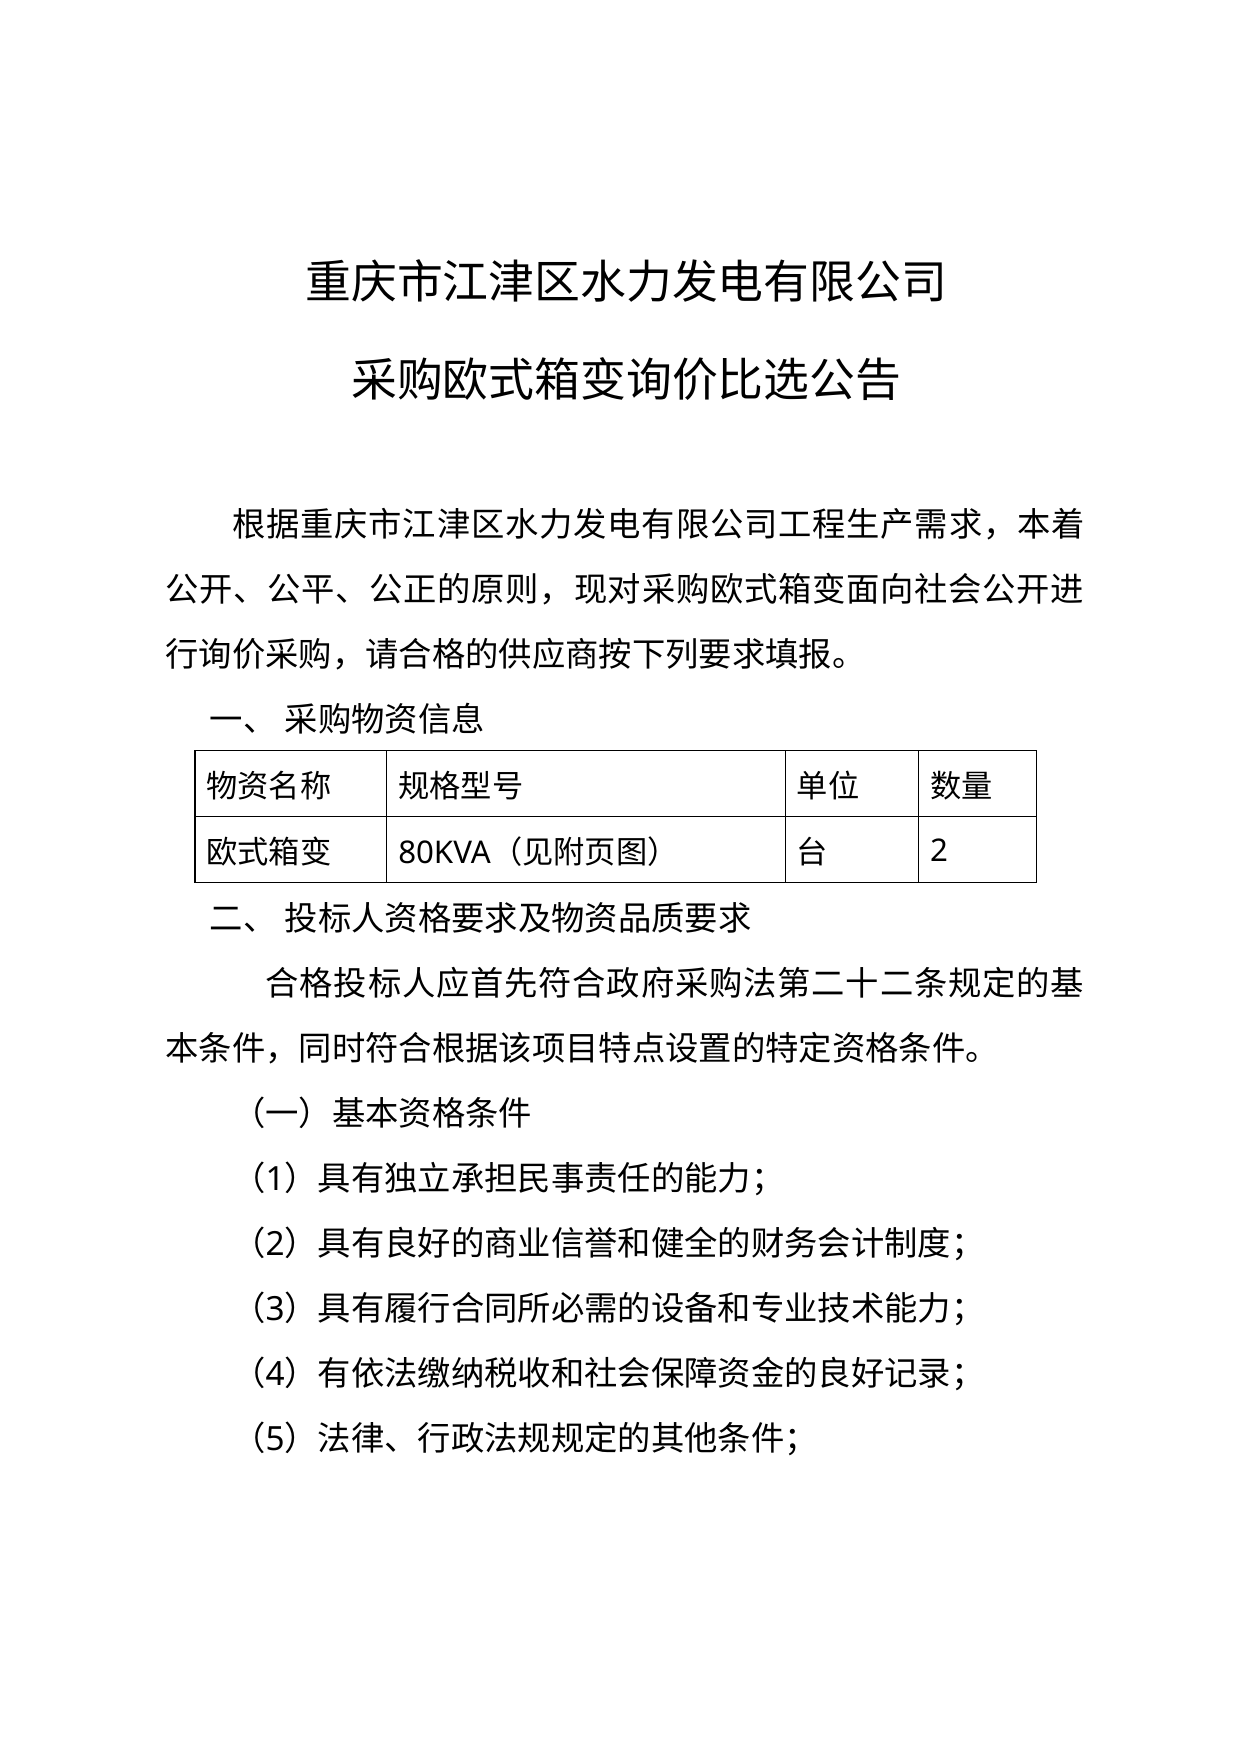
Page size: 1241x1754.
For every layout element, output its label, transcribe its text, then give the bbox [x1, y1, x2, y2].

table_header 物资名称 [196, 751, 386, 816]
text （2）具有良好的商业信誉和健全的财务会计制度； [165, 1208, 1087, 1273]
text 根据重庆市江津区水力发电有限公司工程生产需求，本着公开、公平、公正的原则，现对采购欧式箱变面向社会公开进行询价采购，请合格的供应商按下列要求填报。 [165, 490, 1087, 563]
list 采购物资信息 [209, 685, 1087, 750]
table_header 规格型号 [387, 751, 785, 816]
table_header 数量 [919, 751, 1036, 816]
text （1）具有独立承担民事责任的能力； [165, 1143, 1087, 1208]
text （3）具有履行合同所必需的设备和专业技术能力； [165, 1273, 1087, 1338]
text （4）有依法缴纳税收和社会保障资金的良好记录； [165, 1338, 1087, 1403]
text 根据重庆市江津区水力发电有限公司工程生产需求，本着公开、公平、公正的原则，现对采购欧式箱变面向社会公开进行询价采购，请合格的供应商按下列要求填报。 [165, 611, 1087, 685]
table_header 单位 [786, 751, 918, 816]
text 采购欧式箱变询价比选公告 [165, 327, 1087, 425]
table_cell 台 [786, 817, 918, 882]
text 重庆市江津区水力发电有限公司 [165, 230, 1087, 327]
list 投标人资格要求及物资品质要求 [209, 883, 1087, 948]
table_cell 欧式箱变 [196, 817, 386, 882]
text （一）基本资格条件 [165, 1078, 1087, 1143]
list （5）法律、行政法规规定的其他条件； [165, 1403, 1087, 1468]
text 合格投标人应首先符合政府采购法第二十二条规定的基本条件，同时符合根据该项目特点设置的特定资格条件。 [165, 948, 1087, 1078]
table_cell 80KVA（见附页图） [387, 817, 785, 882]
table_cell 2 [919, 817, 1036, 882]
